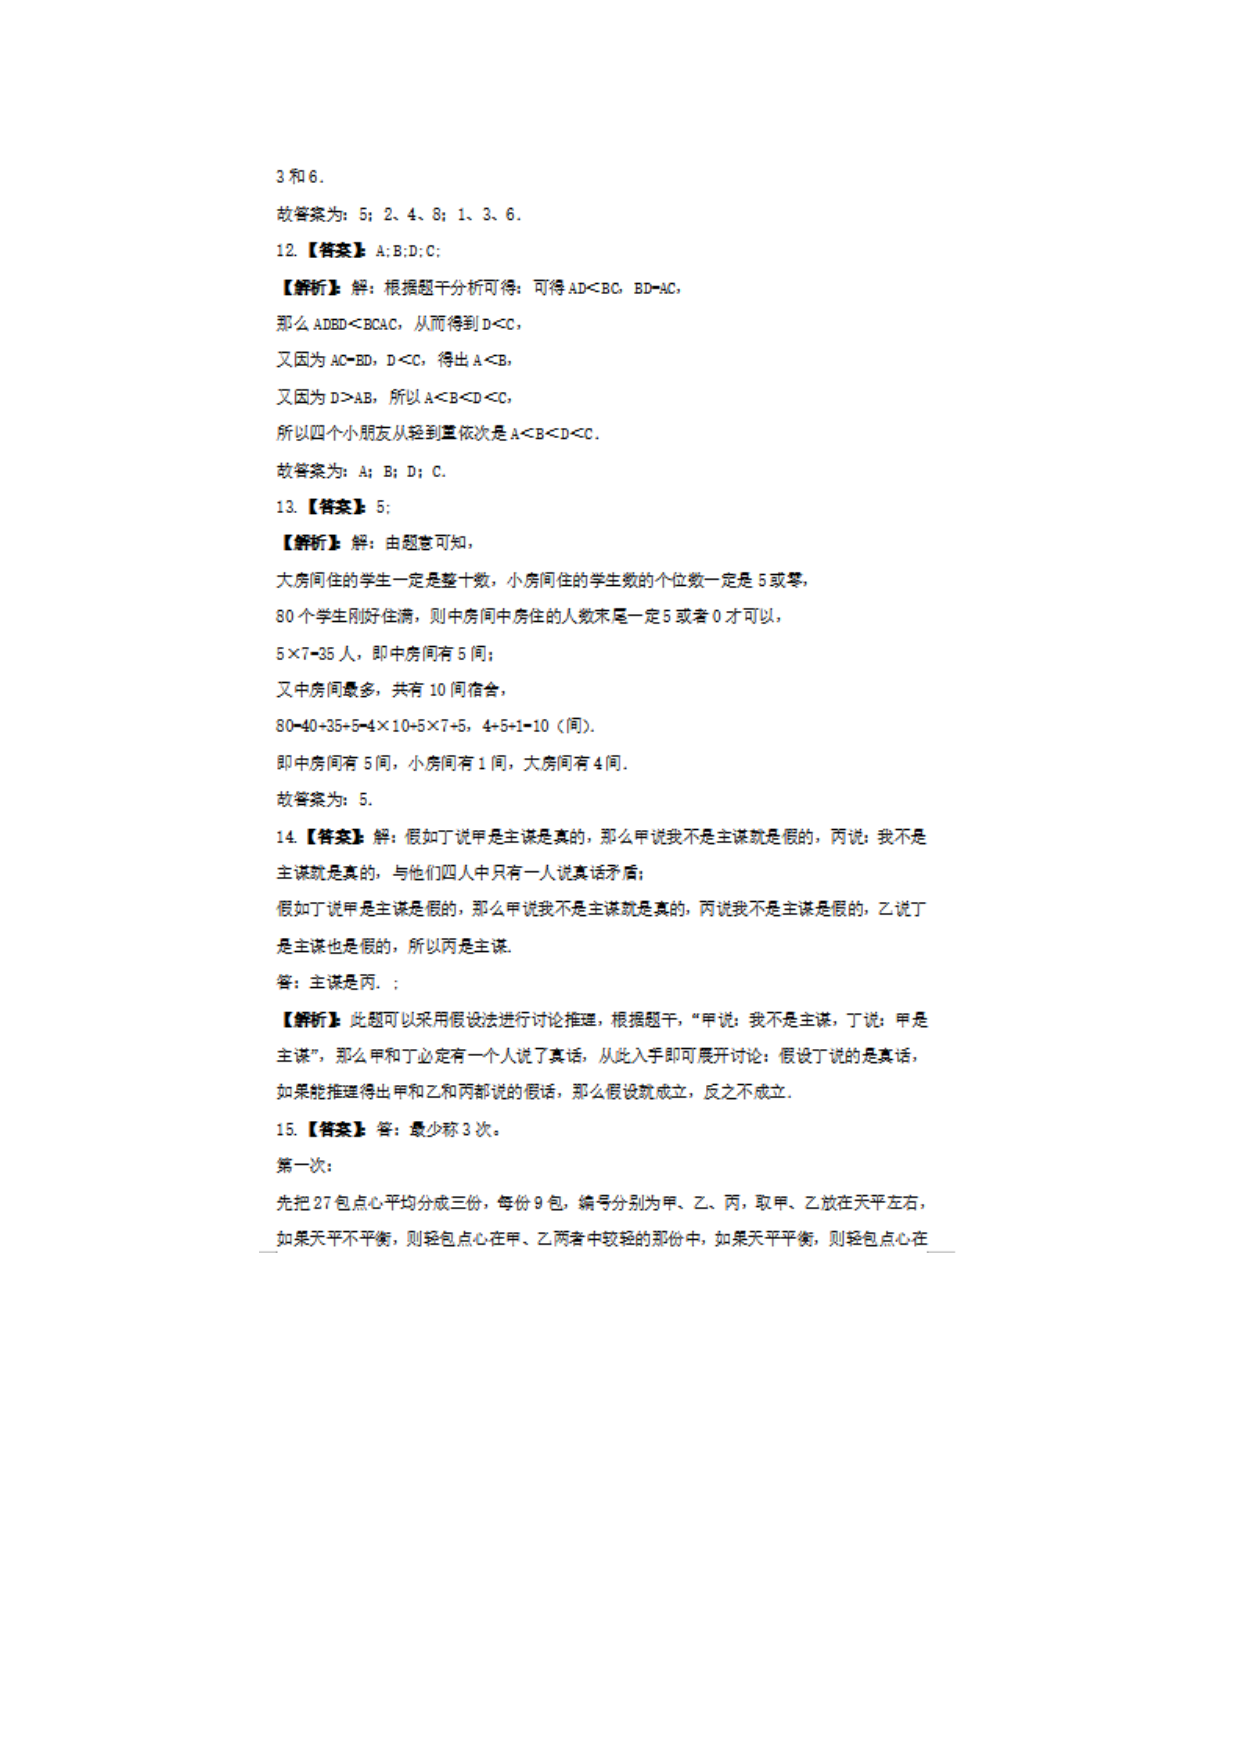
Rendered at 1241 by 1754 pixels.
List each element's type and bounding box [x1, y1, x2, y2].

picture [259, 162, 982, 1253]
